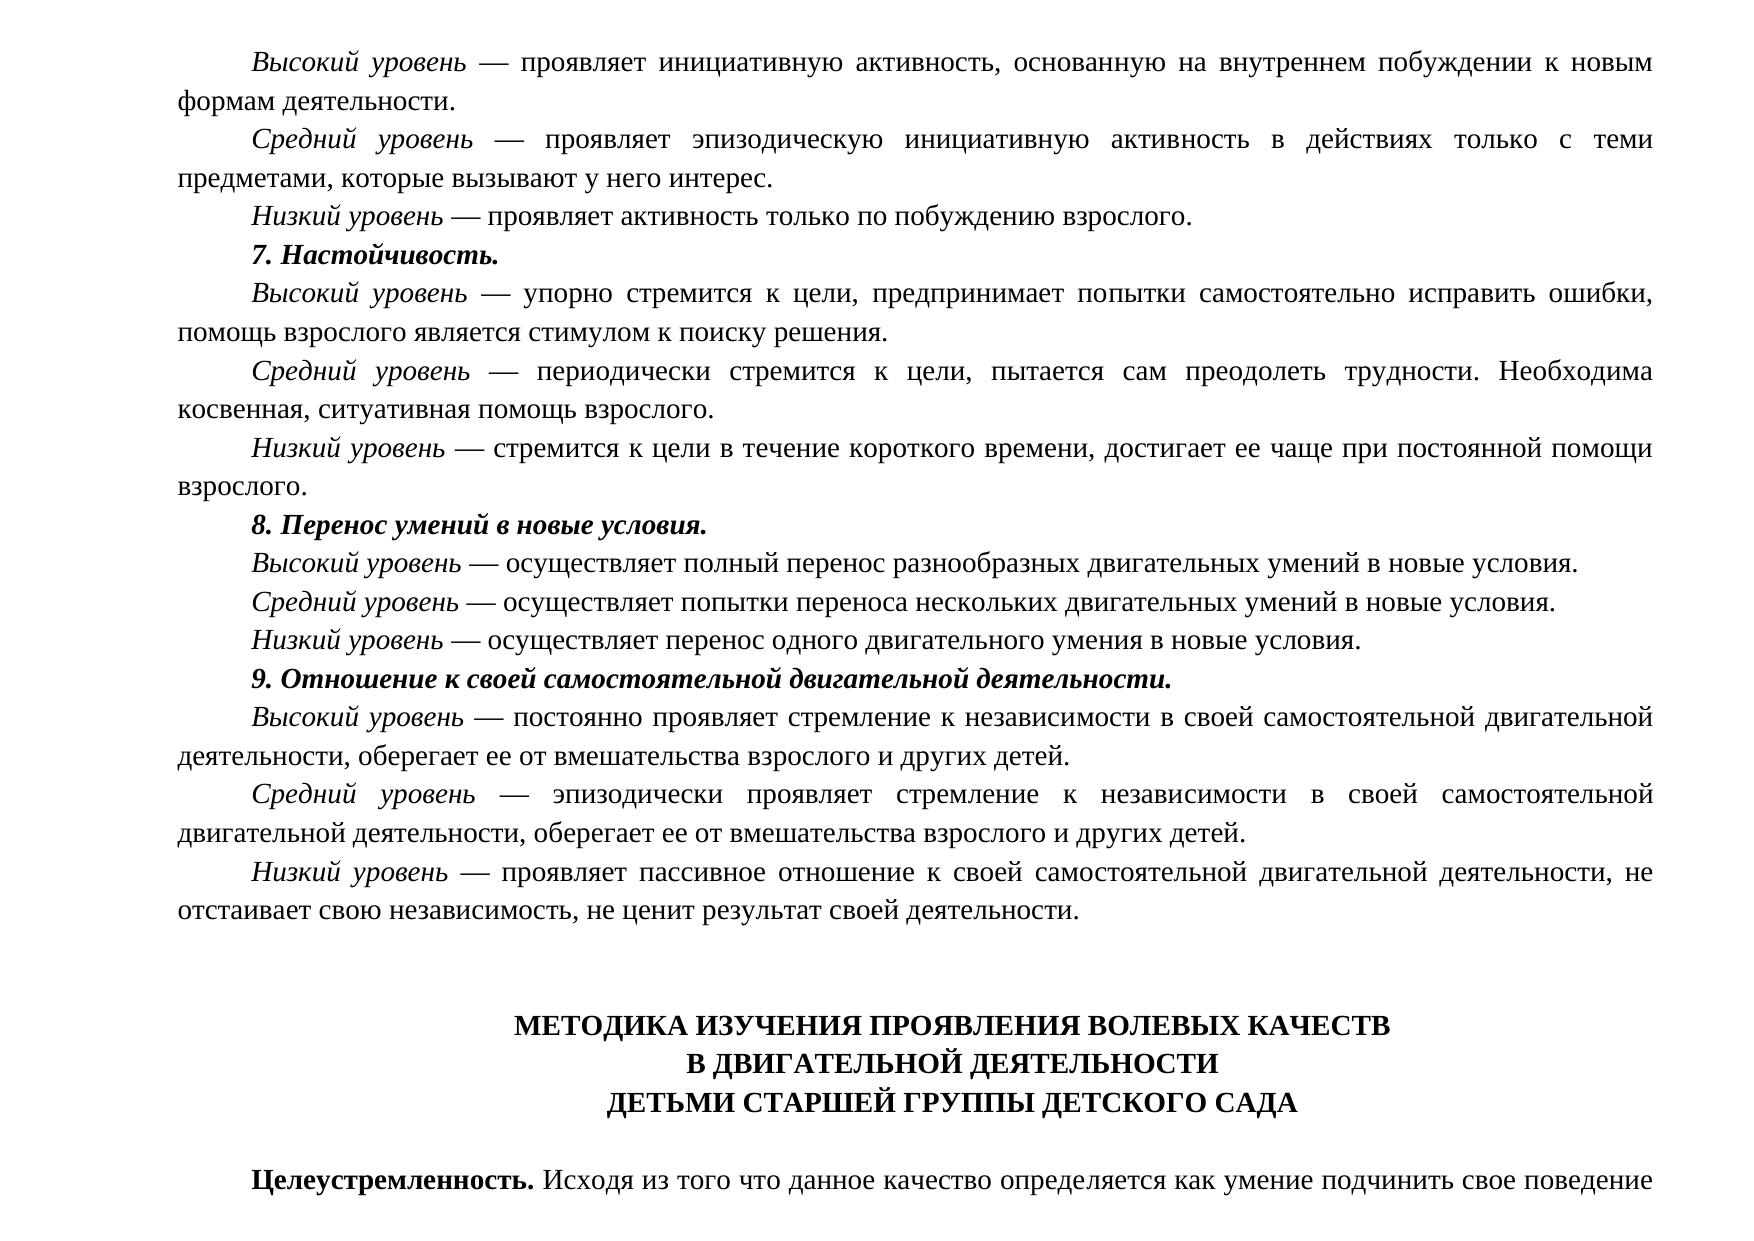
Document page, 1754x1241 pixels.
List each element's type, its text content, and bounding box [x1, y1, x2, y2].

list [177, 1162, 1654, 1196]
list МЕТОДИКА ИЗУЧЕНИЯ ПРОЯВЛЕНИЯ ВОЛЕВЫХ КАЧЕСТВ [177, 1008, 1654, 1041]
list Высокий уровень — проявляет инициативную активность, основанную на внутреннем побуждении к новым формам деятельности. [177, 44, 1654, 116]
list ДЕТЬМИ СТАРШЕЙ ГРУППЫ ДЕТСКОГО САДА [177, 1085, 1654, 1118]
list 7. Настойчивость. [177, 237, 1654, 271]
list Низкий уровень — проявляет активность только по побуждению взрослого. [177, 198, 1654, 232]
list Низкий уровень — стремится к цели в течение короткого времени, достигает ее чаще при постоянной помощи взрослого. [177, 430, 1654, 502]
list Средний уровень — проявляет эпизодическую инициативную активность в действиях только с теми предметами, которые вызывают у него интерес. [177, 121, 1654, 193]
list Высокий уровень — постоянно проявляет стремление к независимости в своей самостоятельной двигательной деятельности, оберегает ее от вмешательства взрослого и других детей. [177, 699, 1654, 772]
list 9. Отношение к своей самостоятельной двигательной деятельности. [177, 661, 1654, 694]
list 8. Перенос умений в новые условия. [177, 507, 1654, 540]
list Средний уровень — периодически стремится к цели, пытается сам преодолеть трудности. Необходима косвенная, ситуативная помощь взрослого. [177, 353, 1654, 425]
list Высокий уровень — осуществляет полный перенос разнообразных двигательных умений в новые условия. [177, 545, 1654, 579]
list Средний уровень — осуществляет попытки переноса нескольких двигательных умений в новые условия. [177, 584, 1654, 617]
list Средний уровень — эпизодически проявляет стремление к независимости в своей самостоятельной двигательной деятельности, оберегает ее от вмешательства взрослого и других детей. [177, 777, 1654, 849]
list Низкий уровень — проявляет пассивное отношение к своей самостоятельной двигательной деятельности, не отстаивает свою независимость, не ценит результат своей деятельности. [177, 854, 1654, 926]
list В ДВИГАТЕЛЬНОЙ ДЕЯТЕЛЬНОСТИ [177, 1046, 1654, 1080]
list Низкий уровень — осуществляет перенос одного двигательного умения в новые условия. [177, 622, 1654, 656]
list Высокий уровень — упорно стремится к цели, предпринимает попытки самостоятельно исправить ошибки, помощь взрослого является стимулом к поиску решения. [177, 276, 1654, 348]
